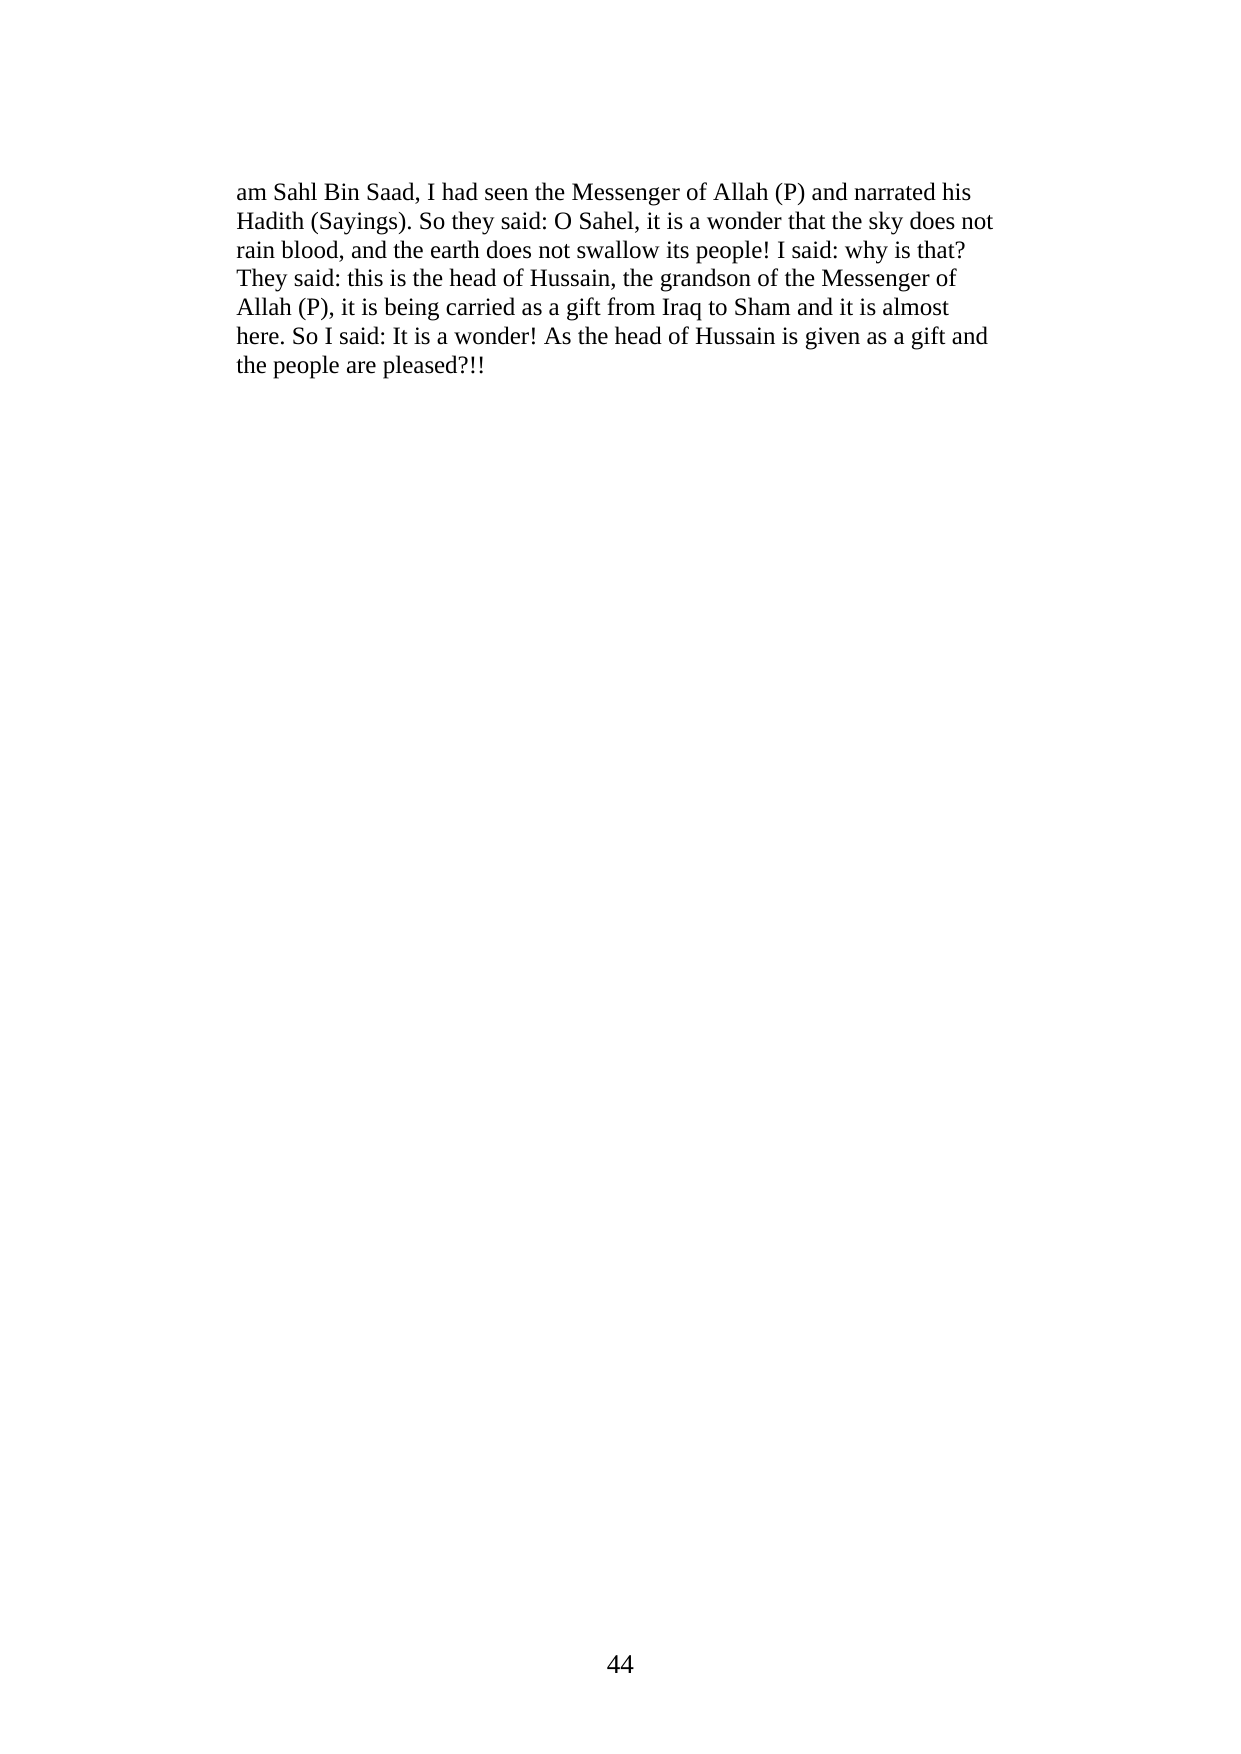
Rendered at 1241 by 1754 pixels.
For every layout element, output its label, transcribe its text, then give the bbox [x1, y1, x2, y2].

text rain blood, and the earth does not swallow its people! I said: why is that? They said: this is the head of Hussain, the grandson of the Messenger of Allah (P), it is being carried as a gift from Iraq to Sham and it is almost here. So I said: It is a wonder! As the head of Hussain is given as a gift and the people are pleased?!! [236, 235, 1004, 378]
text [236, 177, 1004, 235]
